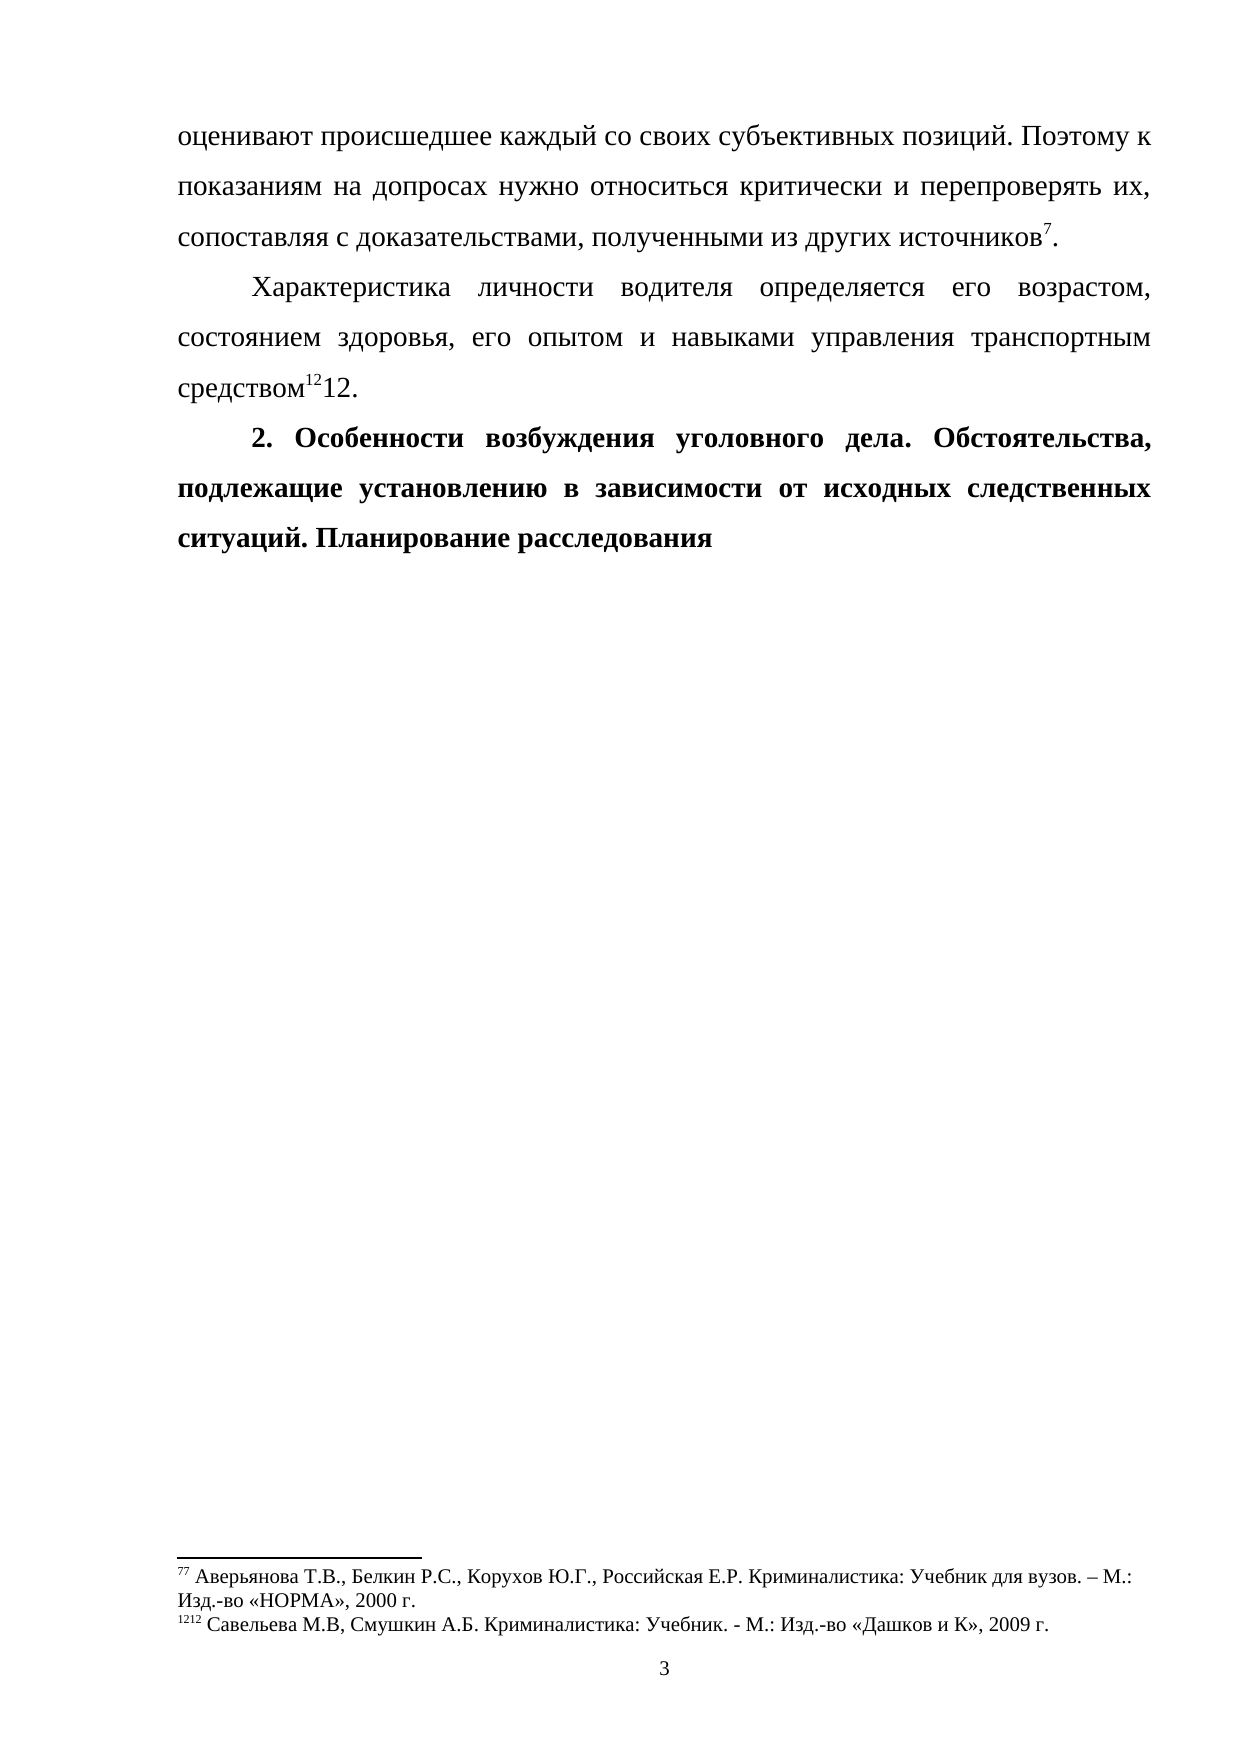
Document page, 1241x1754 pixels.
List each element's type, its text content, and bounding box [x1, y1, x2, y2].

text Характеристика личности водителя определяется его возрастом, состоянием здоровья, его опытом и навыками управления транспортным средством12. [177, 269, 1152, 403]
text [177, 118, 1152, 252]
text 2. Особенности возбуждения уголовного дела. Обстоятельства, подлежащие установлению в зависимости от исходных следственных ситуаций. Планирование расследования [177, 420, 1152, 554]
